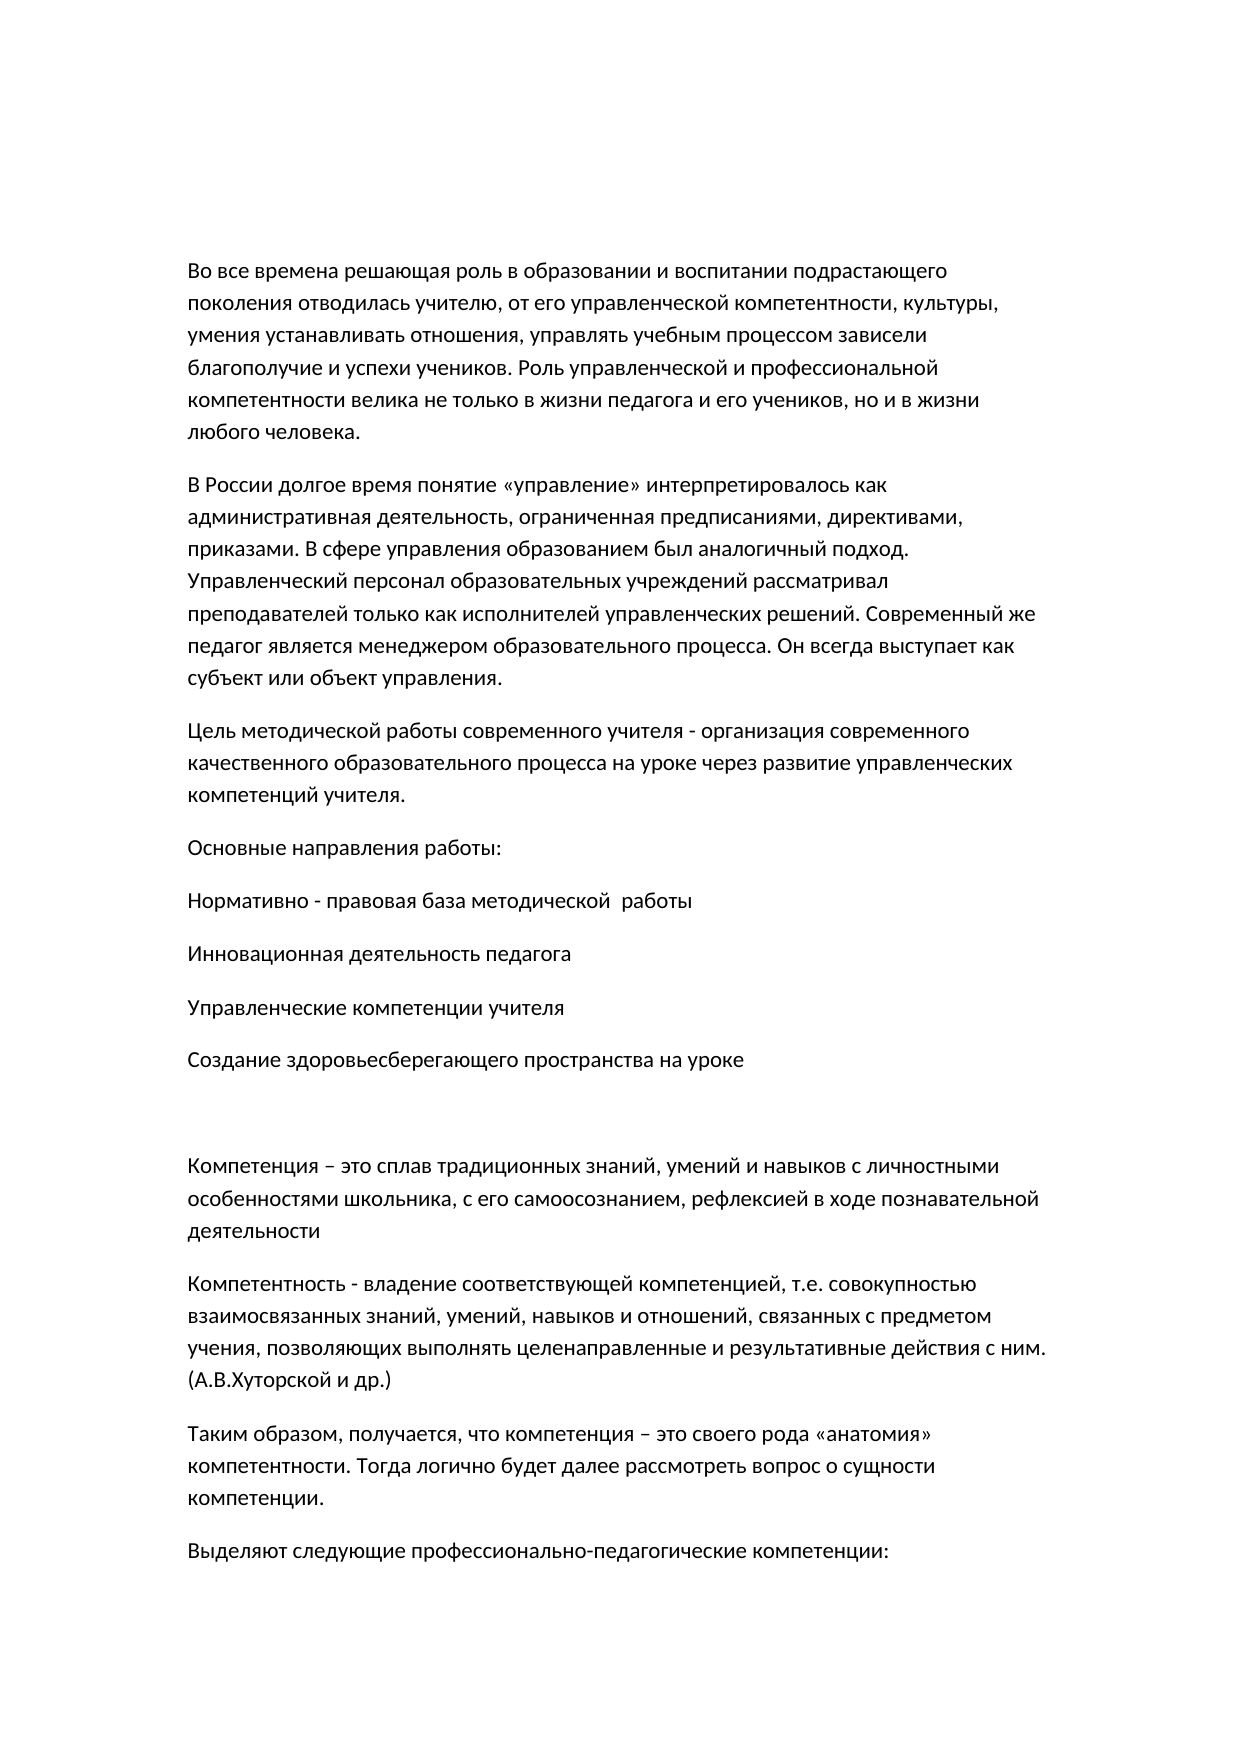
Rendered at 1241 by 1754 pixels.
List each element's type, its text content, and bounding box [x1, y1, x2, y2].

text Компетентность - владение соответствующей компетенцией, т.е. совокупностью взаимосвязанных знаний, умений, навыков и отношений, связанных с предметом учения, позволяющих выполнять целенаправленные и результативные действия с ним. (А.В.Хуторской и др.) [187, 1269, 1053, 1394]
text Во все времена решающая роль в образовании и воспитании подрастающего поколения отводилась учителю, от его управленческой компетентности, культуры, умения устанавливать отношения, управлять учебным процессом зависели благополучие и успехи учеников. Роль управленческой и профессиональной компетентности велика не только в жизни педагога и его учеников, но и в жизни любого человека. [187, 256, 1053, 445]
text Таким образом, получается, что компетенция – это своего рода «анатомия» компетентности. Тогда логично будет далее рассмотреть вопрос о сущности компетенции. [187, 1419, 1053, 1511]
text Инновационная деятельность педагога [187, 939, 1053, 968]
text Нормативно - правовая база методической работы [187, 887, 1053, 914]
text Цель методической работы современного учителя - организация современного качественного образовательного процесса на уроке через развитие управленческих компетенций учителя. [187, 716, 1053, 808]
text Создание здоровьесберегающего пространства на уроке [187, 1046, 1053, 1074]
text Основные направления работы: [187, 833, 1053, 862]
text Выделяют следующие профессионально-педагогические компетенции: [187, 1536, 1053, 1564]
text Компетенция – это сплав традиционных знаний, умений и навыков с личностными особенностями школьника, с его самоосознанием, рефлексией в ходе познавательной деятельности [187, 1152, 1053, 1244]
text В России долгое время понятие «управление» интерпретировалось как административная деятельность, ограниченная предписаниями, директивами, приказами. В сфере управления образованием был аналогичный подход. Управленческий персонал образовательных учреждений рассматривал преподавателей только как исполнителей управленческих решений. Современный же педагог является менеджером образовательного процесса. Он всегда выступает как субъект или объект управления. [187, 470, 1053, 691]
text Управленческие компетенции учителя [187, 993, 1053, 1021]
